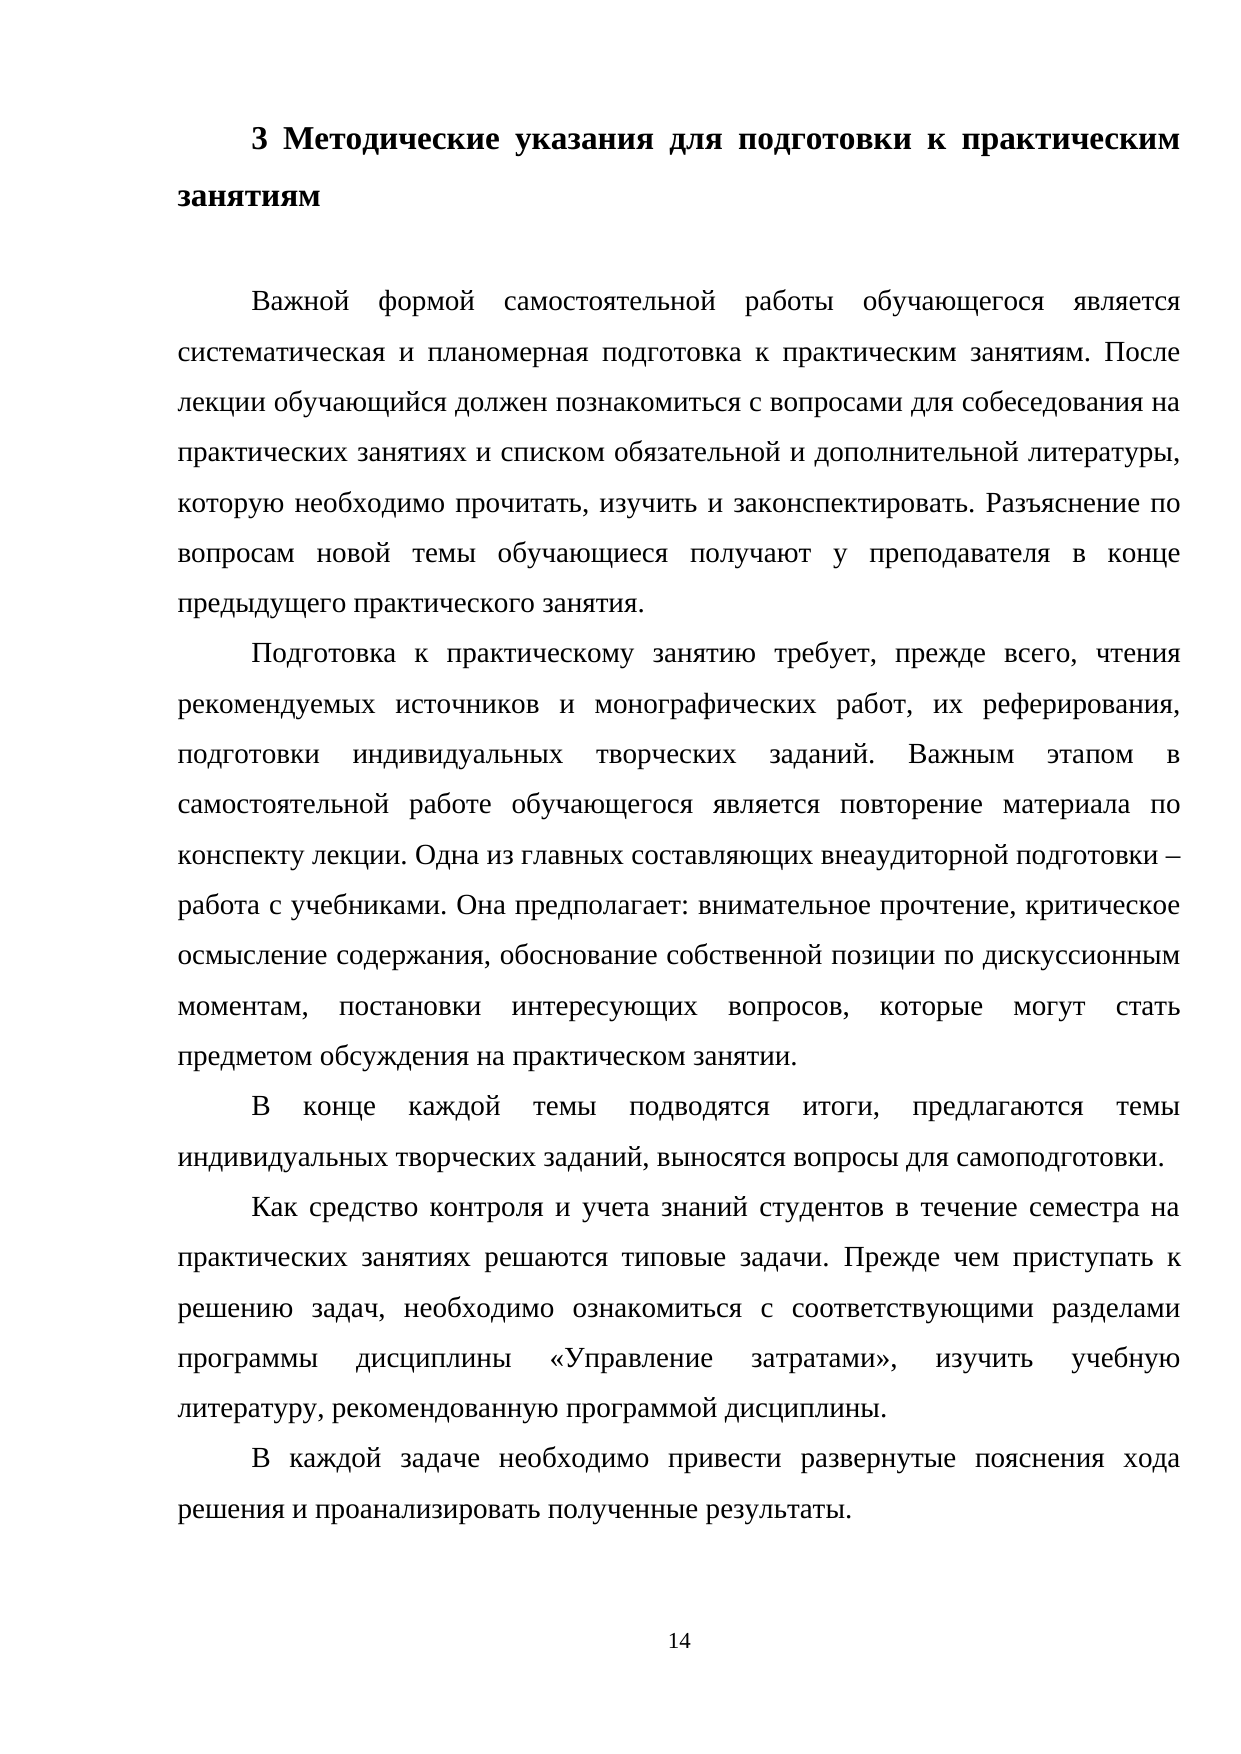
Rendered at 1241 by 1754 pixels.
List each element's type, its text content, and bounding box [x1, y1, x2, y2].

text В каждой задаче необходимо привести развернутые пояснения хода решения и проанализировать полученные результаты. [177, 1441, 1181, 1524]
text В конце каждой темы подводятся итоги, предлагаются темы индивидуальных творческих заданий, выносятся вопросы для самоподготовки. [177, 1088, 1181, 1172]
text 3 Методические указания для подготовки к практическим занятиям [177, 118, 1181, 214]
text Как средство контроля и учета знаний студентов в течение семестра на практических занятиях решаются типовые задачи. Прежде чем приступать к решению задач, необходимо ознакомиться с соответствующими разделами программы дисциплины «Управление затратами», изучить учебную литературу, рекомендованную программой дисциплины. [177, 1189, 1181, 1424]
text Подготовка к практическому занятию требует, прежде всего, чтения рекомендуемых источников и монографических работ, их реферирования, подготовки индивидуальных творческих заданий. Важным этапом в самостоятельной работе обучающегося является повторение материала по конспекту лекции. Одна из главных составляющих внеаудиторной подготовки – работа с учебниками. Она предполагает: внимательное прочтение, критическое осмысление содержания, обоснование собственной позиции по дискуссионным моментам, постановки интересующих вопросов, которые могут стать предметом обсуждения на практическом занятии. [177, 636, 1181, 1072]
text Важной формой самостоятельной работы обучающегося является систематическая и планомерная подготовка к практическим занятиям. После лекции обучающийся должен познакомиться с вопросами для собеседования на практических занятиях и списком обязательной и дополнительной литературы, которую необходимо прочитать, изучить и законспектировать. Разъяснение по вопросам новой темы обучающиеся получают у преподавателя в конце предыдущего практического занятия. [177, 283, 1181, 619]
